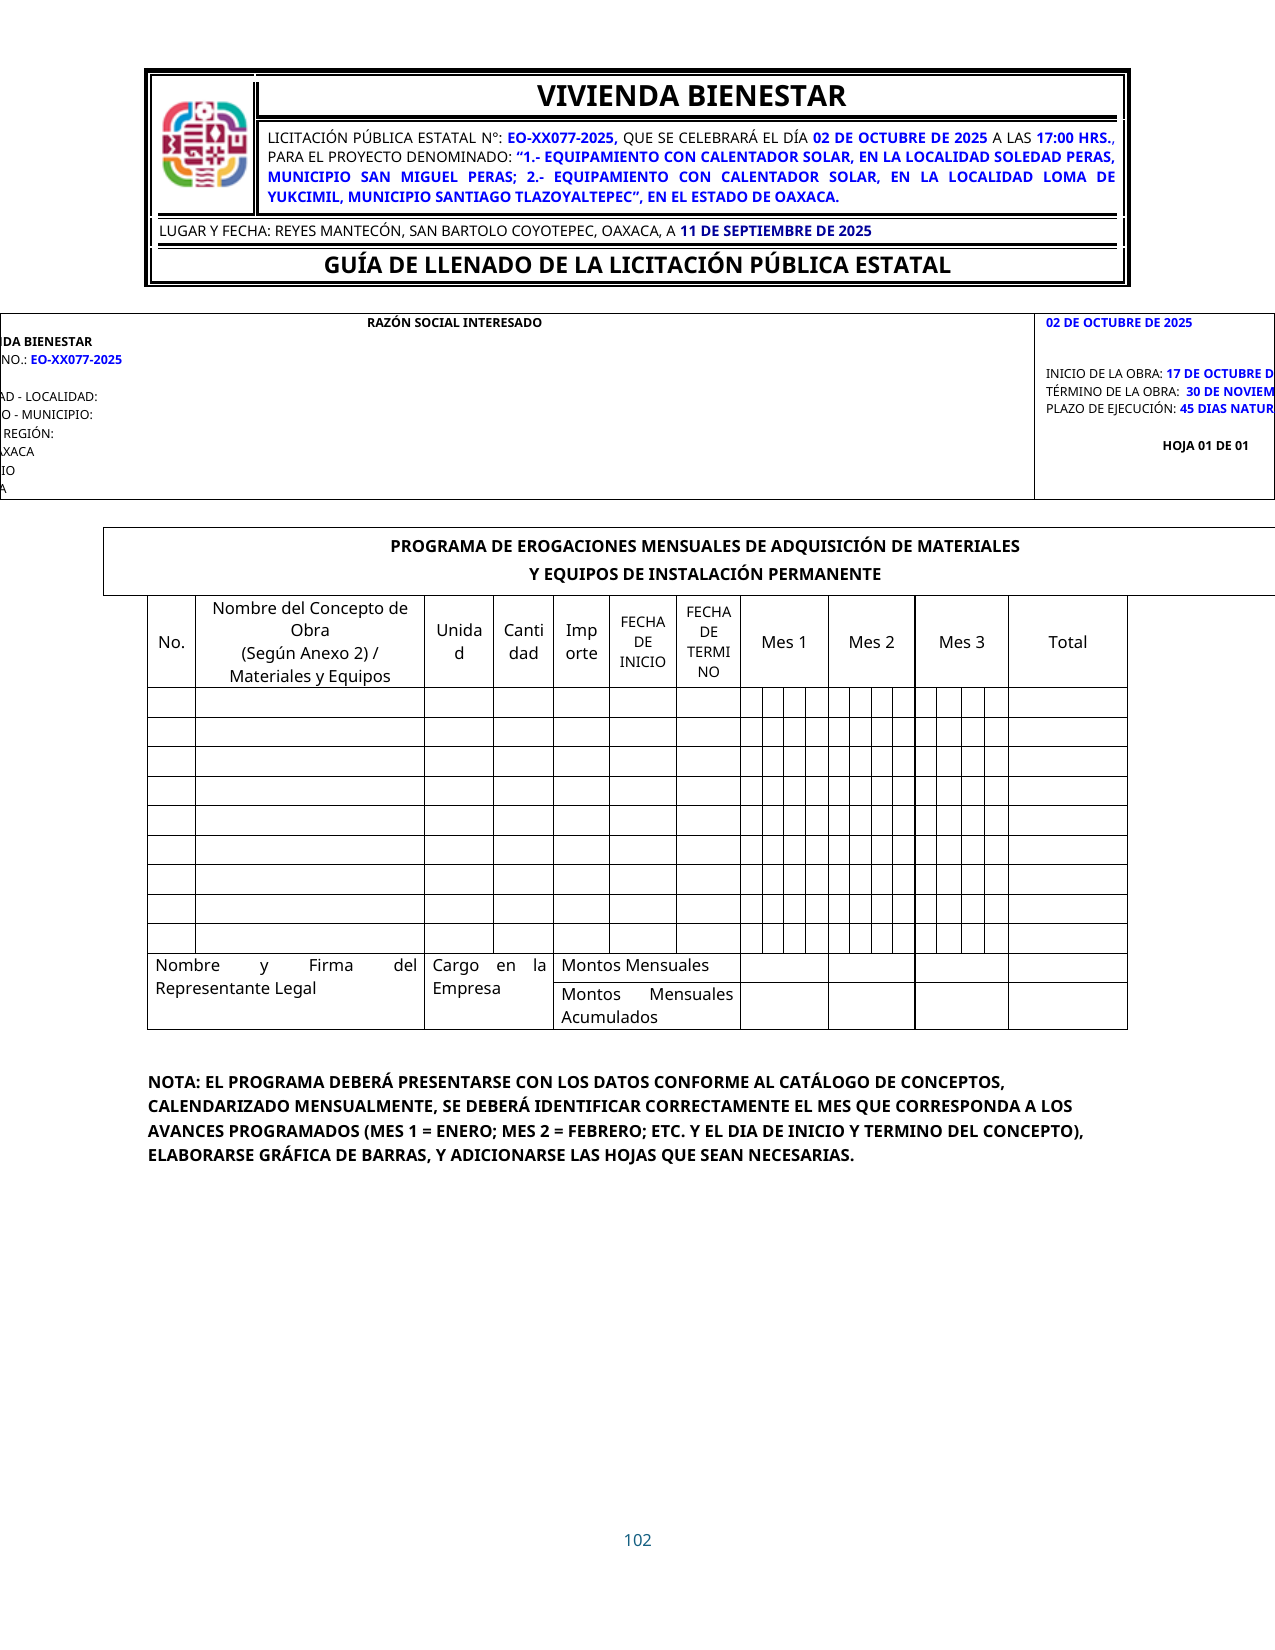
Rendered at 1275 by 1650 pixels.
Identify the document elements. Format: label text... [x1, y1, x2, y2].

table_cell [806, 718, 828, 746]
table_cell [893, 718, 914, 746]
picture [152, 94, 253, 193]
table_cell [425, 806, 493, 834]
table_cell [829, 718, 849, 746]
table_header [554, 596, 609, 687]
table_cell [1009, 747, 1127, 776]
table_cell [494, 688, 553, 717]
text NOTA: EL PROGRAMA DEBERÁ PRESENTARSE CON LOS DATOS CONFORME AL CATÁLOGO DE CONCEPTOS, CALENDARIZADO MENSUALMENTE, SE DEBERÁ IDENTIFICAR CORRECTAMENTE EL MES QUE CORRESPONDA A LOS AVANCES PROGRAMADOS (MES 1 = ENERO; MES 2 = FEBRERO; ETC. Y EL DIA DE INICIO Y TERMINO DEL CONCEPTO), ELABORARSE GRÁFICA DE BARRAS, Y ADICIONARSE LAS HOJAS QUE SEAN NECESARIAS. [148, 1071, 1127, 1167]
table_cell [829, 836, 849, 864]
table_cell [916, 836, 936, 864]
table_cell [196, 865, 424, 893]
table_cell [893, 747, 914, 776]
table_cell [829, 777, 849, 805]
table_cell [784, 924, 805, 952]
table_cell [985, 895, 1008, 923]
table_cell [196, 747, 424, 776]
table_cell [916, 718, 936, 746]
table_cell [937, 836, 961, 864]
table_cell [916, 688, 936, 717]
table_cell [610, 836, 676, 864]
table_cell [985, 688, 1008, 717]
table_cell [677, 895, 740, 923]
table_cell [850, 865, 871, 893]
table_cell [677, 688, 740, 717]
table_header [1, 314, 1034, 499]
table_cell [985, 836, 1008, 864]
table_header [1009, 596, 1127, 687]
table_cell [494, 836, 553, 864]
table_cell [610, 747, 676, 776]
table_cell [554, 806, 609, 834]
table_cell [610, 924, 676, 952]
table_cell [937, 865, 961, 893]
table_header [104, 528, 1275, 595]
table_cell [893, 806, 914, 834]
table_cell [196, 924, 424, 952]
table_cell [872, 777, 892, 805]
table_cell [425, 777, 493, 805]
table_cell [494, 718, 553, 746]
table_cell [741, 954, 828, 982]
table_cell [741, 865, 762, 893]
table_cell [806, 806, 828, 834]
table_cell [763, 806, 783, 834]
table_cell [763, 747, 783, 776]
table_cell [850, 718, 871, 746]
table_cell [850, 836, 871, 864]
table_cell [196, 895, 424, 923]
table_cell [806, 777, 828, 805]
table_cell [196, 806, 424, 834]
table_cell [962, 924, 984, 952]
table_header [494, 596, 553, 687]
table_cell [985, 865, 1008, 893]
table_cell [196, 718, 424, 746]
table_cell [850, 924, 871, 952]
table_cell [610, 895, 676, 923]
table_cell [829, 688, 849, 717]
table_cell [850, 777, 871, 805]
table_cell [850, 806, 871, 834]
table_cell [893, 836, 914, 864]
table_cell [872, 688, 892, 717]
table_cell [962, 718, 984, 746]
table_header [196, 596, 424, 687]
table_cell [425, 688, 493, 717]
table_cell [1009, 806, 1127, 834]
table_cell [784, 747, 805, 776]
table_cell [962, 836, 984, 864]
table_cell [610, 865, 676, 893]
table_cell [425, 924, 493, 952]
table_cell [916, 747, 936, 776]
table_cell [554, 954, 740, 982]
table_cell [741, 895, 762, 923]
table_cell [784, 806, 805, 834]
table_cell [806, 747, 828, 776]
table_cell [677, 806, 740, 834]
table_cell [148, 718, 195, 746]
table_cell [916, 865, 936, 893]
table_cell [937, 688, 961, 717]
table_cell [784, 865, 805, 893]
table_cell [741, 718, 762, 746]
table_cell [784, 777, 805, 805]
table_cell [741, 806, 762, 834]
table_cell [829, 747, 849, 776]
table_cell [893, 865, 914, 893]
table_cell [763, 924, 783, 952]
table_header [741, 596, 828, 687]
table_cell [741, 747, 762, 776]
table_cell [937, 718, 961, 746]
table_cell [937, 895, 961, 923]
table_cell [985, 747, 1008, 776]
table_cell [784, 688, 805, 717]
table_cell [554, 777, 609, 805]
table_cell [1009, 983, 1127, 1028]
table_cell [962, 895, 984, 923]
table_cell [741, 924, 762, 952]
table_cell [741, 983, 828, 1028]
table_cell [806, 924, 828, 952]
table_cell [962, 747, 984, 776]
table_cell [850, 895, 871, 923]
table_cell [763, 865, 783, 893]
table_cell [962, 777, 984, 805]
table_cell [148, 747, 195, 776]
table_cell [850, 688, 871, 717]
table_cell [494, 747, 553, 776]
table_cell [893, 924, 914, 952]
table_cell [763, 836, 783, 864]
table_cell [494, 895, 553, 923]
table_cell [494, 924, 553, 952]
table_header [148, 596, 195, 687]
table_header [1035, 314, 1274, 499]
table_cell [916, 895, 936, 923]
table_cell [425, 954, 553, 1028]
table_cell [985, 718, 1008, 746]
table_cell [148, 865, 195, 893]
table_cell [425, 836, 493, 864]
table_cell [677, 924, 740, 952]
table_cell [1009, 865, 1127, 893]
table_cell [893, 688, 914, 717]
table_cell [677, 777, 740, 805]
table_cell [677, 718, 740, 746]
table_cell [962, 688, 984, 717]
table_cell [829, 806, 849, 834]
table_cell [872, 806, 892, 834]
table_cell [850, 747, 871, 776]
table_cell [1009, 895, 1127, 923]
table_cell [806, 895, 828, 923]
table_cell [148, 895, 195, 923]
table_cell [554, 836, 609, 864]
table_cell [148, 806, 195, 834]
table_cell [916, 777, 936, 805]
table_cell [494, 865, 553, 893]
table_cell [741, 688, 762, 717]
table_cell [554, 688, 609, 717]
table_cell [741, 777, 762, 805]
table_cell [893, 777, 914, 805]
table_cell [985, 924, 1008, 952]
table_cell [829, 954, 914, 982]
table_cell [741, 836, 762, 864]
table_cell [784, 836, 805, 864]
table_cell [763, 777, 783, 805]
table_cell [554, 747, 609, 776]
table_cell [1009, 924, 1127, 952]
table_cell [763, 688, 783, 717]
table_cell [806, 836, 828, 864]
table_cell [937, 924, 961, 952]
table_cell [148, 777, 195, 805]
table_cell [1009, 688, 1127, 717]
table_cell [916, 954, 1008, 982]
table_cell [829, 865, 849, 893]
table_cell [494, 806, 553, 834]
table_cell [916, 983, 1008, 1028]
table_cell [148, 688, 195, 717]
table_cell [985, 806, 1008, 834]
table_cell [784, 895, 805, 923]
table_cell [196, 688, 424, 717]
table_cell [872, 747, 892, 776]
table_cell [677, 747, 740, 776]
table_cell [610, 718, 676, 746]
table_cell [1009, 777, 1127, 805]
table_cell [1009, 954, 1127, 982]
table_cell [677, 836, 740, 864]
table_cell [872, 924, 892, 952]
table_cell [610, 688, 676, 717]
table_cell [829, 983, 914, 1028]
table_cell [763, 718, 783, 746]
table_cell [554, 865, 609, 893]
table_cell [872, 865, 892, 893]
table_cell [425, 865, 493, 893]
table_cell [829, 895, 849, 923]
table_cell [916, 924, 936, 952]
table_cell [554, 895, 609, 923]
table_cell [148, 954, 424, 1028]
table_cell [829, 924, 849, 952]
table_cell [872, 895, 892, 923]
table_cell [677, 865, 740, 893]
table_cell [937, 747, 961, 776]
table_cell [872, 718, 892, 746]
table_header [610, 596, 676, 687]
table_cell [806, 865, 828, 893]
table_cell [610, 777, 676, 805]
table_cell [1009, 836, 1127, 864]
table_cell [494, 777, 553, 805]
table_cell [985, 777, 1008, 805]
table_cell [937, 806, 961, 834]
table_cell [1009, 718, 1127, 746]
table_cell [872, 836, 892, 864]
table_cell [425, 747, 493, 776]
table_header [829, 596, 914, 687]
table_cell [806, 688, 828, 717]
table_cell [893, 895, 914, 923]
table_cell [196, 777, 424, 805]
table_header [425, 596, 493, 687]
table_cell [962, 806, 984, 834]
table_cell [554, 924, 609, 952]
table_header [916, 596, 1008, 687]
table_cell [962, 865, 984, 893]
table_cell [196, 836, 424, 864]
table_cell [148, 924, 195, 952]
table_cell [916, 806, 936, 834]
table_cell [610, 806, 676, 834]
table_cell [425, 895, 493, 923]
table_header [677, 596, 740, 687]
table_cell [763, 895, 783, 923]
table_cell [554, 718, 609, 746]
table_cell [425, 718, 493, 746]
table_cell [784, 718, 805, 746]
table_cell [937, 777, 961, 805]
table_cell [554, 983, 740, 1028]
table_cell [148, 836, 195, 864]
